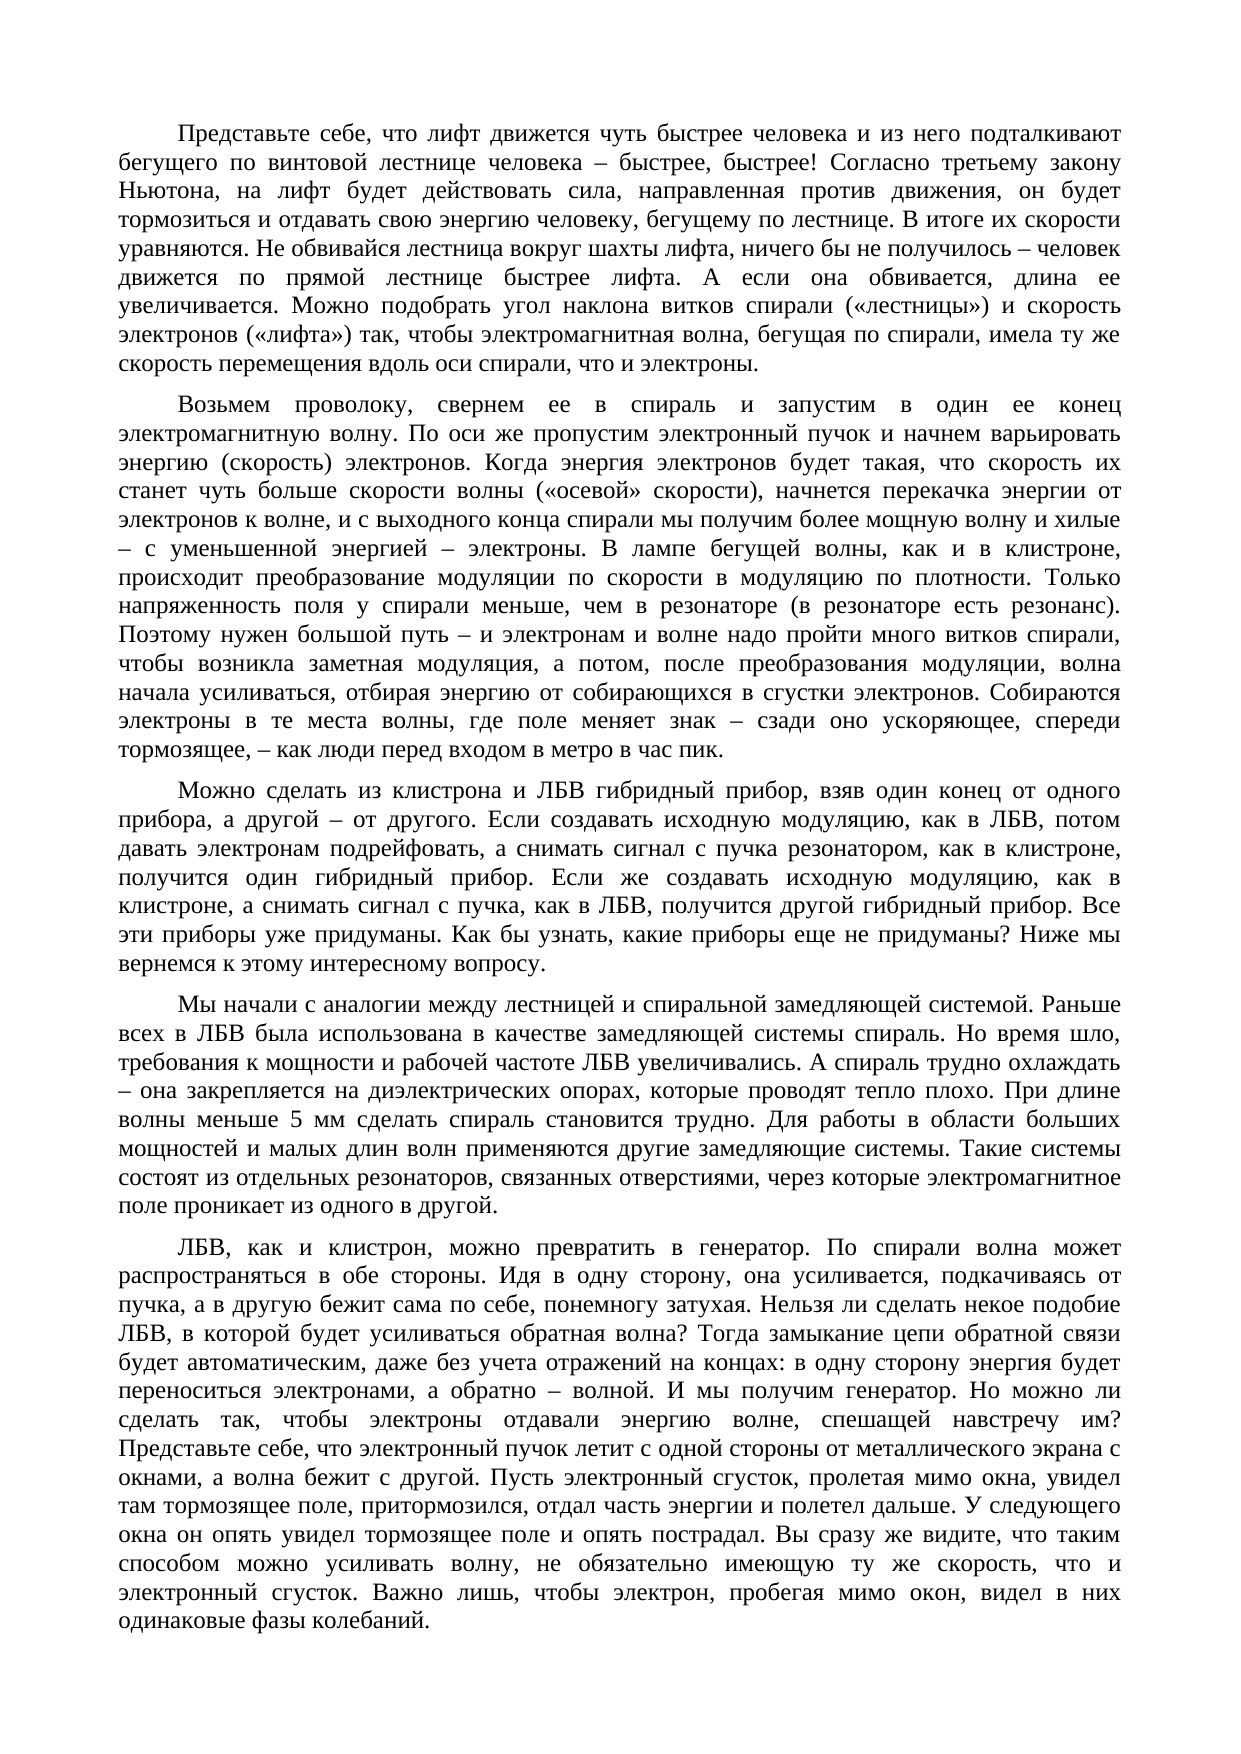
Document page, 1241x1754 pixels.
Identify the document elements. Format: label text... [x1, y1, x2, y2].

text Возьмем проволоку, свернем ее в спираль и запустим в один ее конец электромагнитную волну. По оси же пропустим электронный пучок и начнем варьировать энергию (скорость) электронов. Когда энергия электронов будет такая, что скорость их станет чуть больше скорости волны («осевой» скорости), начнется перекачка энергии от электронов к волне, и с выходного конца спирали мы получим более мощную волну и хилые – с уменьшенной энергией – электроны. В лампе бегущей волны, как и в клистроне, происходит преобразование модуляции по скорости в модуляцию по плотности. Только напряженность поля у спирали меньше, чем в резонаторе (в резонаторе есть резонанс). Поэтому нужен большой путь – и электронам и волне надо пройти много витков спирали, чтобы возникла заметная модуляция, а потом, после преобразования модуляции, волна начала усиливаться, отбирая энергию от собирающихся в сгустки электронов. Собираются электроны в те места волны, где поле меняет знак – сзади оно ускоряющее, спереди тормозящее, – как люди перед входом в метро в час пик. [118, 389, 1122, 763]
text Представьте себе, что лифт движется чуть быстрее человека и из него подталкивают бегущего по винтовой лестнице человека – быстрее, быстрее! Согласно третьему закону Ньютона, на лифт будет действовать сила, направленная против движения, он будет тормозиться и отдавать свою энергию человеку, бегущему по лестнице. В итоге их скорости уравняются. Не обвивайся лестница вокруг шахты лифта, ничего бы не получилось – человек движется по прямой лестнице быстрее лифта. А если она обвивается, длина ее увеличивается. Можно подобрать угол наклона витков спирали («лестницы») и скорость электронов («лифта») так, чтобы электромагнитная волна, бегущая по спирали, имела ту же скорость перемещения вдоль оси спирали, что и электроны. [118, 118, 1122, 377]
text Мы начали с аналогии между лестницей и спиральной замедляющей системой. Раньше всех в ЛБВ была использована в качестве замедляющей системы спираль. Но время шло, требования к мощности и рабочей частоте ЛБВ увеличивались. А спираль трудно охлаждать – она закрепляется на диэлектрических опорах, которые проводят тепло плохо. При длине волны меньше сделать спираль становится трудно. Для работы в области больших мощностей и малых длин волн применяются другие замедляющие системы. Такие системы состоят из отдельных резонаторов, связанных отверстиями, через которые электромагнитное поле проникает из одного в другой. [118, 989, 1122, 1219]
text Можно сделать из клистрона и ЛБВ гибридный прибор, взяв один конец от одного прибора, а другой – от другого. Если создавать исходную модуляцию, как в ЛБВ, потом давать электронам подрейфовать, а снимать сигнал с пучка резонатором, как в клистроне, получится один гибридный прибор. Если же создавать исходную модуляцию, как в клистроне, а снимать сигнал с пучка, как в ЛБВ, получится другой гибридный прибор. Все эти приборы уже придуманы. Как бы узнать, какие приборы еще не придуманы? Ниже мы вернемся к этому интересному вопросу. [118, 776, 1122, 977]
text ЛБВ, как и клистрон, можно превратить в генератор. По спирали волна может распространяться в обе стороны. Идя в одну сторону, она усиливается, подкачиваясь от пучка, а в другую бежит сама по себе, понемногу затухая. Нельзя ли сделать некое подобие ЛБВ, в которой будет усиливаться обратная волна? Тогда замыкание цепи обратной связи будет автоматическим, даже без учета отражений на концах: в одну сторону энергия будет переноситься электронами, а обратно – волной. И мы получим генератор. Но можно ли сделать так, чтобы электроны отдавали энергию волне, спешащей навстречу им? Представьте себе, что электронный пучок летит с одной стороны от металлического экрана с окнами, а волна бежит с другой. Пусть электронный сгусток, пролетая мимо окна, увидел там тормозящее поле, притормозился, отдал часть энергии и полетел дальше. У следующего окна он опять увидел тормозящее поле и опять пострадал. Вы сразу же видите, что таким способом можно усиливать волну, не обязательно имеющую ту же скорость, что и электронный сгусток. Важно лишь, чтобы электрон, пробегая мимо окон, видел в них одинаковые фазы колебаний. [118, 1232, 1122, 1634]
